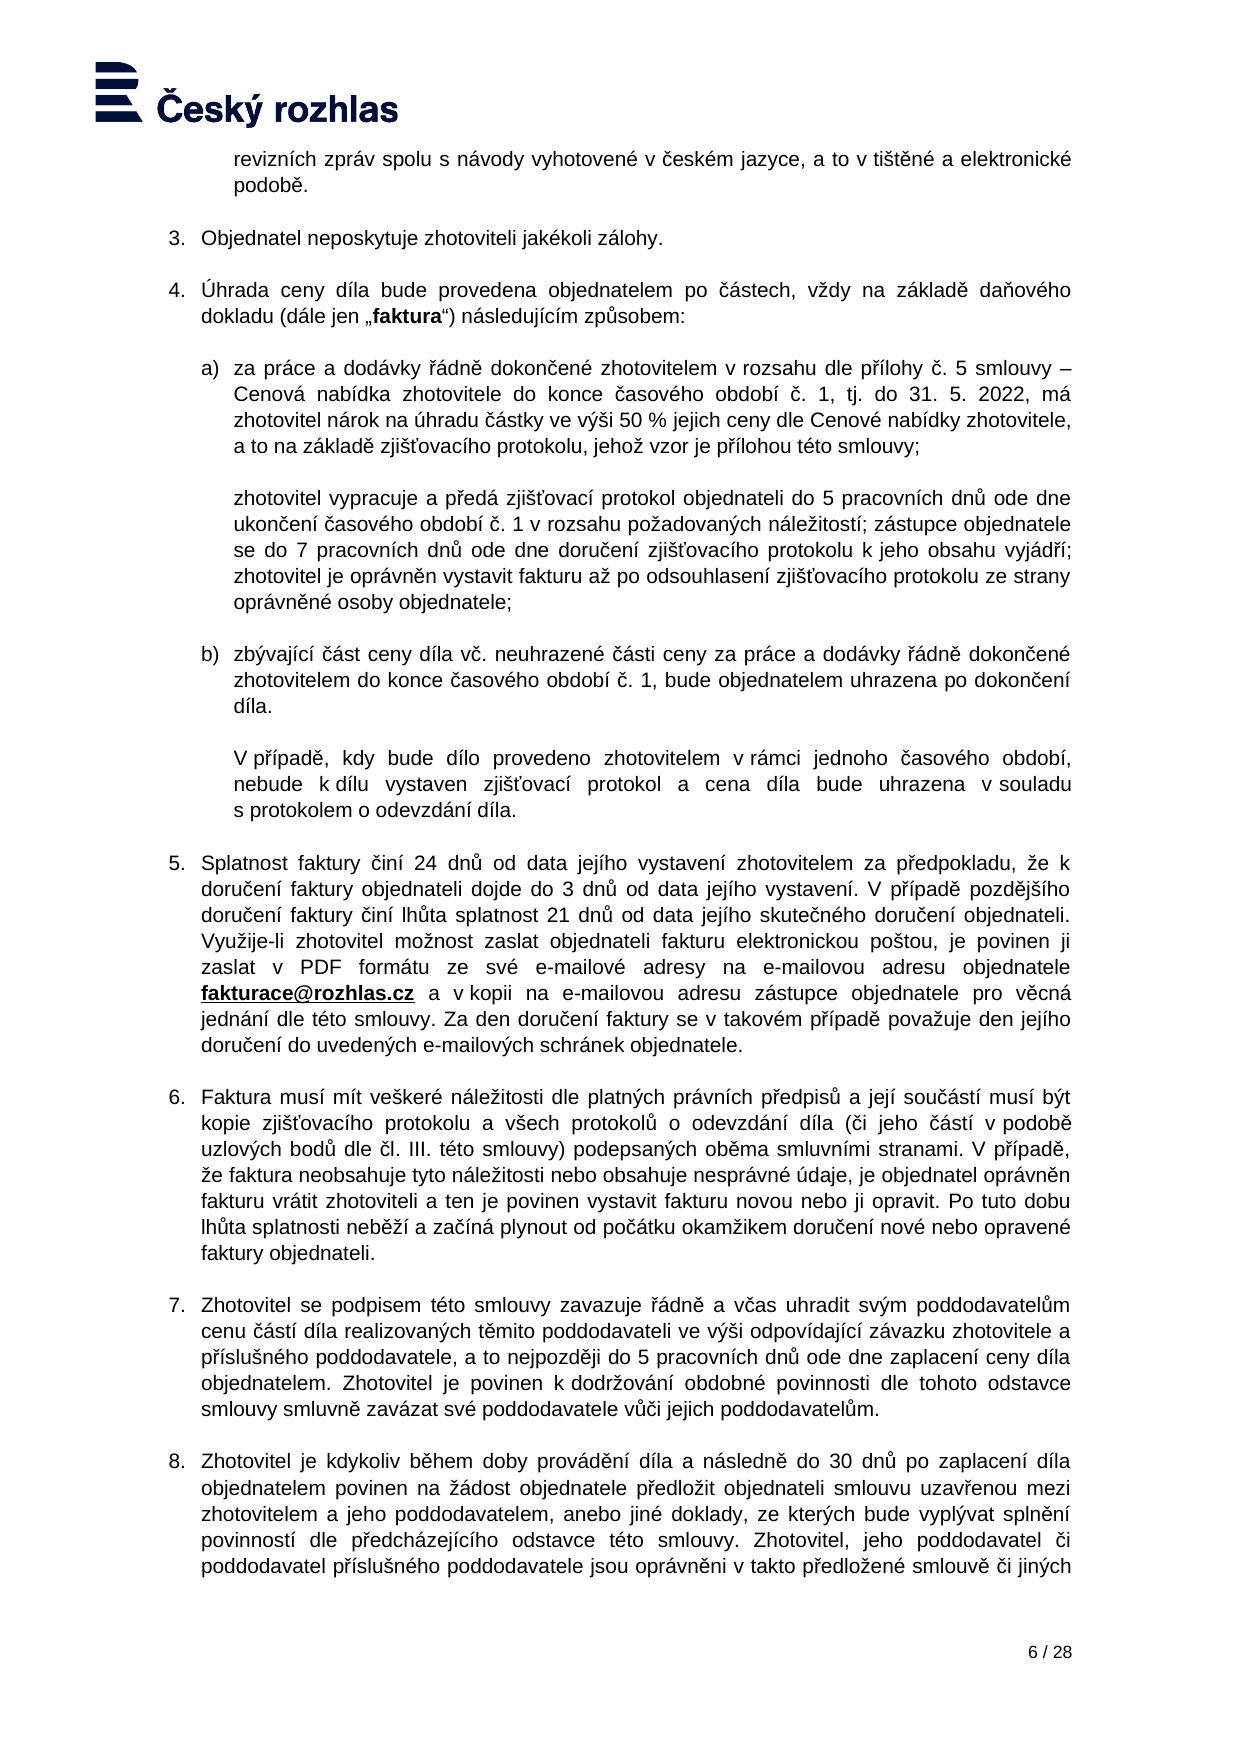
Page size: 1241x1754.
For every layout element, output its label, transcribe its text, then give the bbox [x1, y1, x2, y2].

picture [95, 62, 398, 128]
list zbývající část ceny díla vč. neuhrazené části ceny za práce a dodávky řádně dokončené zhotovitelem do konce časového období č. 1, bude objednatelem uhrazena po dokončení díla. [201, 641, 1072, 719]
list zhotovitel vypracuje a předá zjišťovací protokol objednateli do 5 pracovních dnů ode dne ukončení časového období č. 1 v rozsahu požadovaných náležitostí; zástupce objednatele se do 7 pracovních dnů ode dne doručení zjišťovacího protokolu k jeho obsahu vyjádří; zhotovitel je oprávněn vystavit fakturu až po odsouhlasení zjišťovacího protokolu ze strany oprávněné osoby objednatele; [233, 484, 1072, 615]
list Faktura musí mít veškeré náležitosti dle platných právních předpisů a její součástí musí být kopie zjišťovacího protokolu a všech protokolů o odevzdání díla (či jeho částí v podobě uzlových bodů dle čl. III. této smlouvy) podepsaných oběma smluvními stranami. V případě, že faktura neobsahuje tyto náležitosti nebo obsahuje nesprávné údaje, je objednatel oprávněn fakturu vrátit zhotoviteli a ten je povinen vystavit fakturu novou nebo ji opravit. Po tuto dobu lhůta splatnosti neběží a začíná plynout od počátku okamžikem doručení nové nebo opravené faktury objednateli. [168, 1083, 1072, 1266]
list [168, 1448, 1072, 1578]
list za práce a dodávky řádně dokončené zhotovitelem v rozsahu dle přílohy č. 5 smlouvy – Cenová nabídka zhotovitele do konce časového období č. 1, tj. do 31. 5. 2022, má zhotovitel nárok na úhradu částky ve výši 50 % jejich ceny dle Cenové nabídky zhotovitele, a to na základě zjišťovacího protokolu, jehož vzor je přílohou této smlouvy; [201, 354, 1072, 458]
list Zhotovitel se podpisem této smlouvy zavazuje řádně a včas uhradit svým poddodavatelům cenu částí díla realizovaných těmito poddodavateli ve výši odpovídající závazku zhotovitele a příslušného poddodavatele, a to nejpozději do 5 pracovních dnů ode dne zaplacení ceny díla objednatelem. Zhotovitel je povinen k dodržování obdobné povinnosti dle tohoto odstavce smlouvy smluvně zavázat své poddodavatele vůči jejich poddodavatelům. [168, 1292, 1072, 1422]
list Objednatel neposkytuje zhotoviteli jakékoli zálohy. [168, 224, 1072, 250]
list Splatnost faktury činí 24 dnů od data jejího vystavení zhotovitelem za předpokladu, že k doručení faktury objednateli dojde do 3 dnů od data jejího vystavení. V případě pozdějšího doručení faktury činí lhůta splatnost 21 dnů od data jejího skutečného doručení objednateli. Využije-li zhotovitel možnost zaslat objednateli fakturu elektronickou poštou, je povinen ji zaslat v PDF formátu ze své e-mailové adresy na e-mailovou adresu objednatele fakturace@rozhlas.cz a v kopii na e-mailovou adresu zástupce objednatele pro věcná jednání dle této smlouvy. Za den doručení faktury se v takovém případě považuje den jejího doručení do uvedených e-mailových schránek objednatele. [168, 849, 1072, 1057]
list V případě, kdy bude dílo provedeno zhotovitelem v rámci jednoho časového období, nebude k dílu vystaven zjišťovací protokol a cena díla bude uhrazena v souladu s protokolem o odevzdání díla. [233, 745, 1072, 823]
list Úhrada ceny díla bude provedena objednatelem po částech, vždy na základě daňového dokladu (dále jen „faktura“) následujícím způsobem: [168, 276, 1072, 328]
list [201, 146, 1072, 198]
